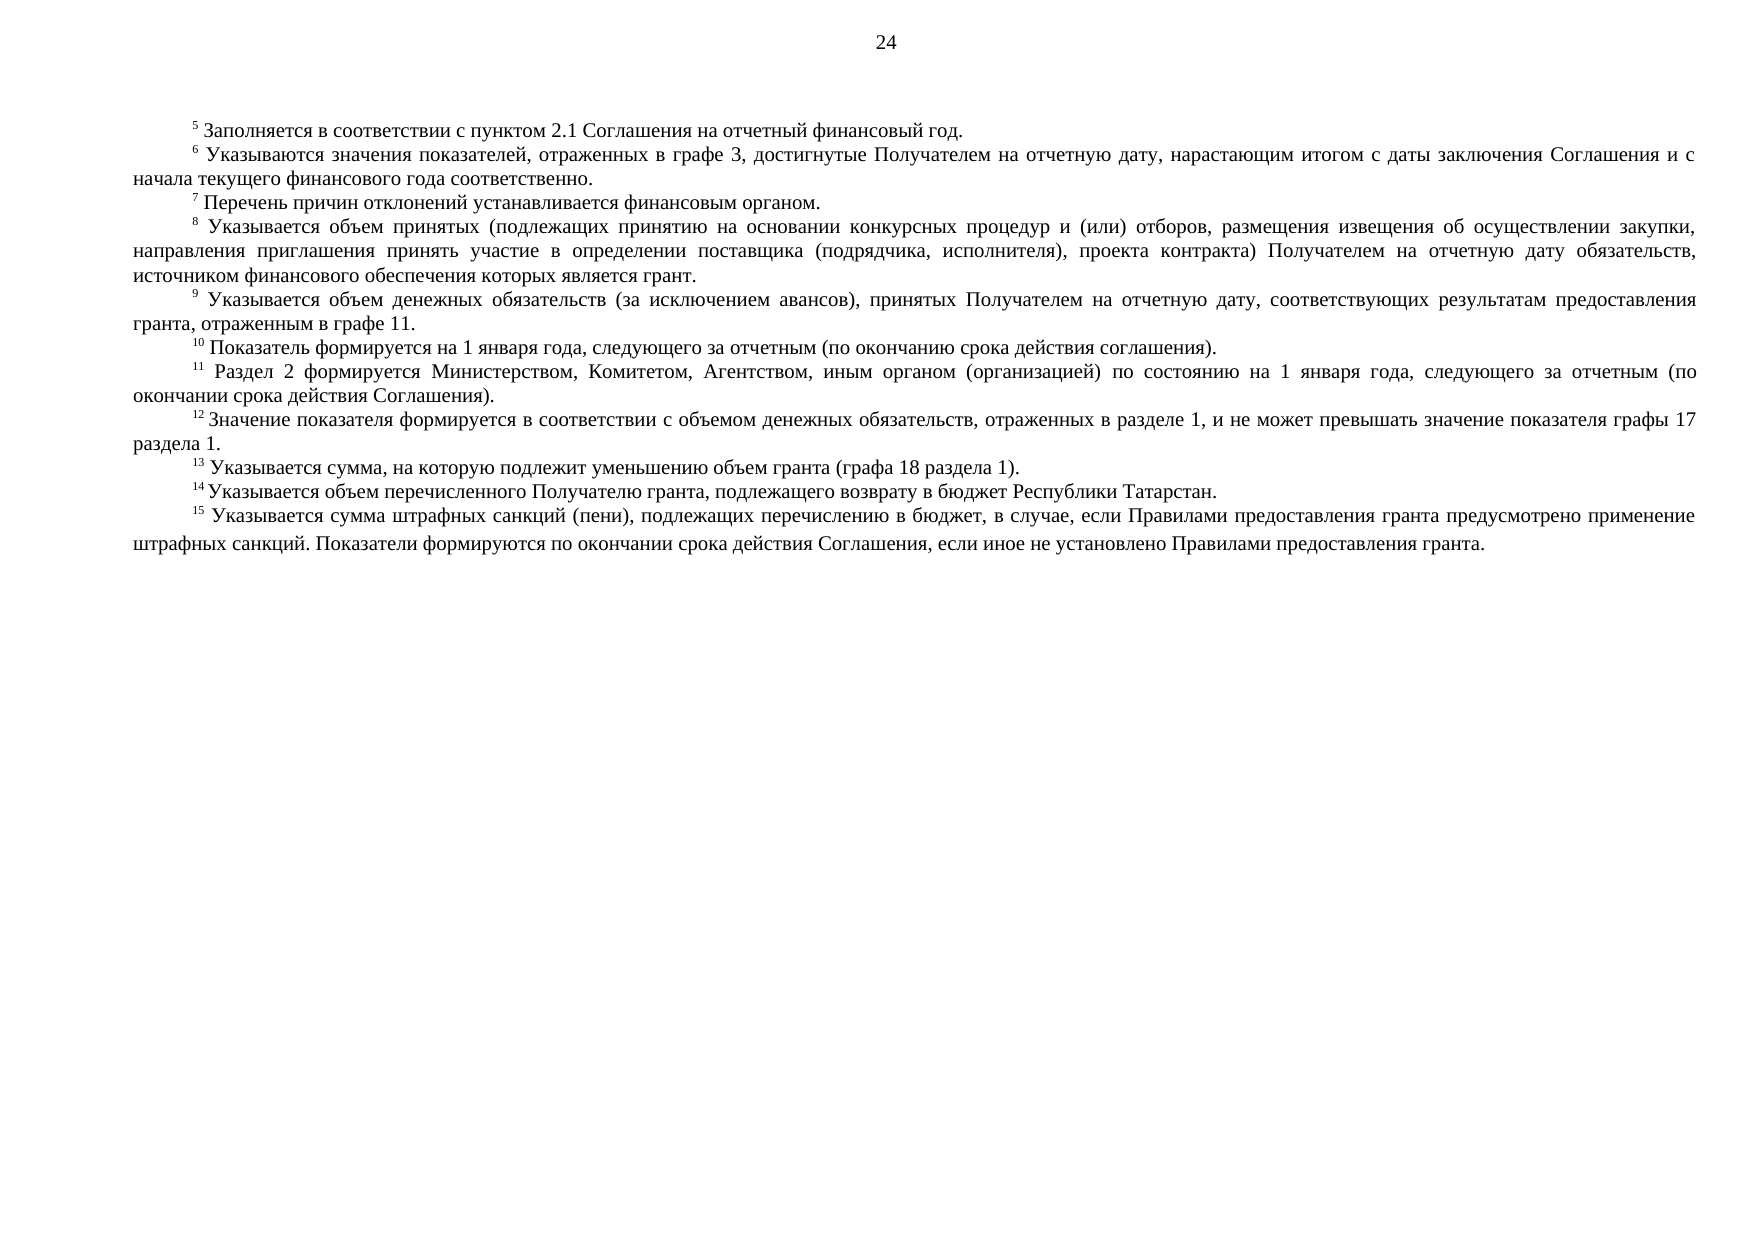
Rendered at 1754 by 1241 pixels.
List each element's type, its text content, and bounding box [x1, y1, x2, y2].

text 9 Указывается объем денежных обязательств (за исключением авансов), принятых Получателем на отчетную дату, соответствующих результатам предоставления гранта, отраженным в графе 11. [133, 287, 1698, 335]
text 8 Указывается объем принятых (подлежащих принятию на основании конкурсных процедур и (или) отборов, размещения извещения об осуществлении закупки, направления приглашения принять участие в определении поставщика (подрядчика, исполнителя), проекта контракта) Получателем на отчетную дату обязательств, источником финансового обеспечения которых является грант. [133, 214, 1698, 287]
text 5 Заполняется в соответствии с пунктом 2.1 Соглашения на отчетный финансовый год. [133, 118, 1698, 142]
text 14 Указывается объем перечисленного Получателю гранта, подлежащего возврату в бюджет Республики Татарстан. [133, 479, 1698, 503]
text 15 Указывается сумма штрафных санкций (пени), подлежащих перечислению в бюджет, в случае, если Правилами предоставления гранта предусмотрено применение штрафных санкций. Показатели формируются по окончании срока действия Соглашения, если иное не установлено Правилами предоставления гранта. [133, 503, 1698, 556]
text 12 Значение показателя формируется в соответствии с объемом денежных обязательств, отраженных в разделе 1, и не может превышать значение показателя графы 17 раздела 1. [133, 407, 1698, 455]
text 7 Перечень причин отклонений устанавливается финансовым органом. [133, 190, 1698, 214]
text 13 Указывается сумма, на которую подлежит уменьшению объем гранта (графа 18 раздела 1). [133, 455, 1698, 479]
text 11 Раздел 2 формируется Министерством, Комитетом, Агентством, иным органом (организацией) по состоянию на 1 января года, следующего за отчетным (по окончании срока действия Соглашения). [133, 359, 1698, 407]
text 6 Указываются значения показателей, отраженных в графе 3, достигнутые Получателем на отчетную дату, нарастающим итогом с даты заключения Соглашения и с начала текущего финансового года соответственно. [133, 142, 1698, 190]
text 10 Показатель формируется на 1 января года, следующего за отчетным (по окончанию срока действия соглашения). [133, 335, 1698, 359]
